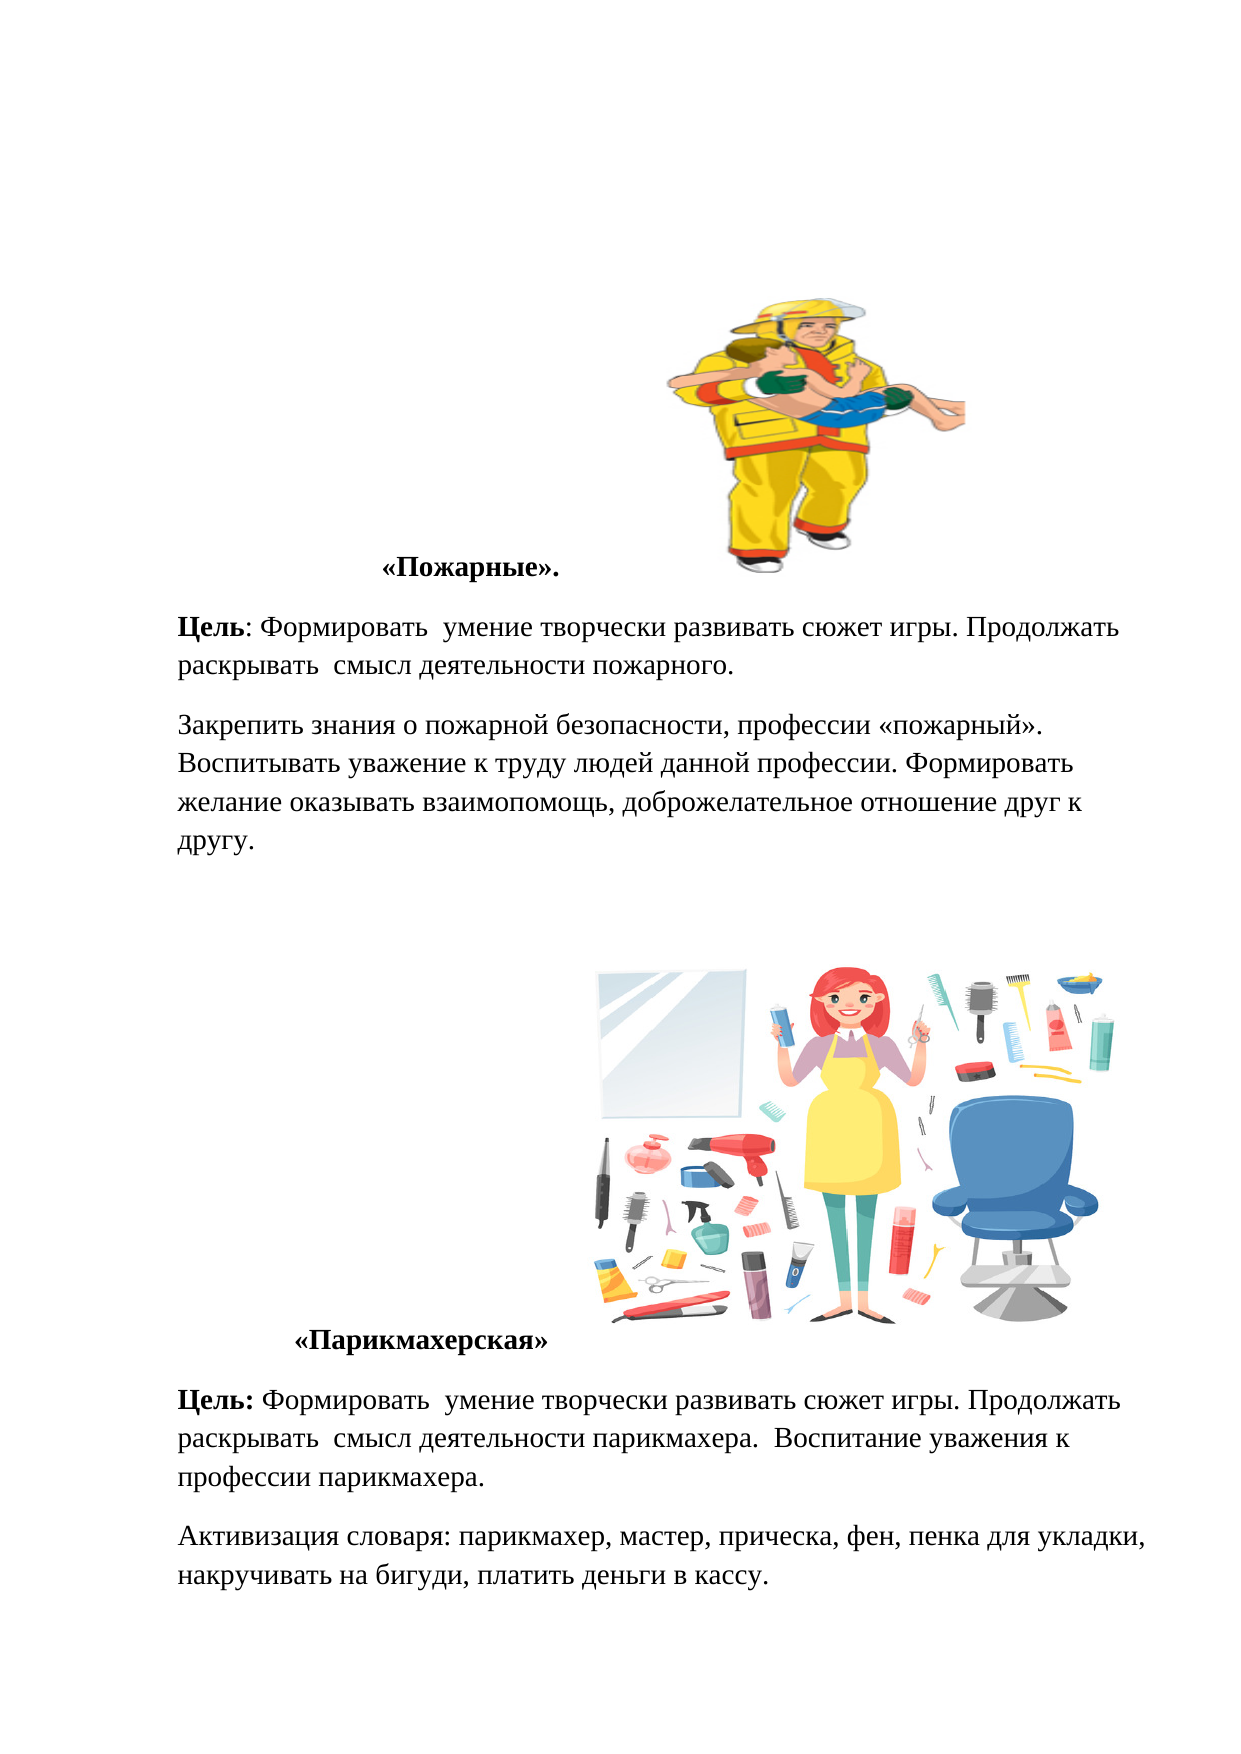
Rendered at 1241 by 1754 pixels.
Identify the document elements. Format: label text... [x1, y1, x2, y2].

picture [555, 941, 1141, 1350]
text Цель: Формировать умение творчески развивать сюжет игры. Продолжать раскрывать смысл деятельности пожарного. [177, 609, 1152, 681]
picture [566, 296, 1029, 577]
text Закрепить знания о пожарной безопасности, профессии «пожарный». Воспитывать уважение к труду людей данной профессии. Формировать желание оказывать взаимопомощь, доброжелательное отношение друг к другу. [177, 707, 1152, 856]
text Активизация словаря: парикмахер, мастер, прическа, фен, пенка для укладки, накручивать на бигуди, платить деньги в кассу. [177, 1518, 1152, 1591]
text Цель: Формировать умение творчески развивать сюжет игры. Продолжать раскрывать смысл деятельности парикмахера. Воспитание уважения к профессии парикмахера. [177, 1382, 1152, 1493]
